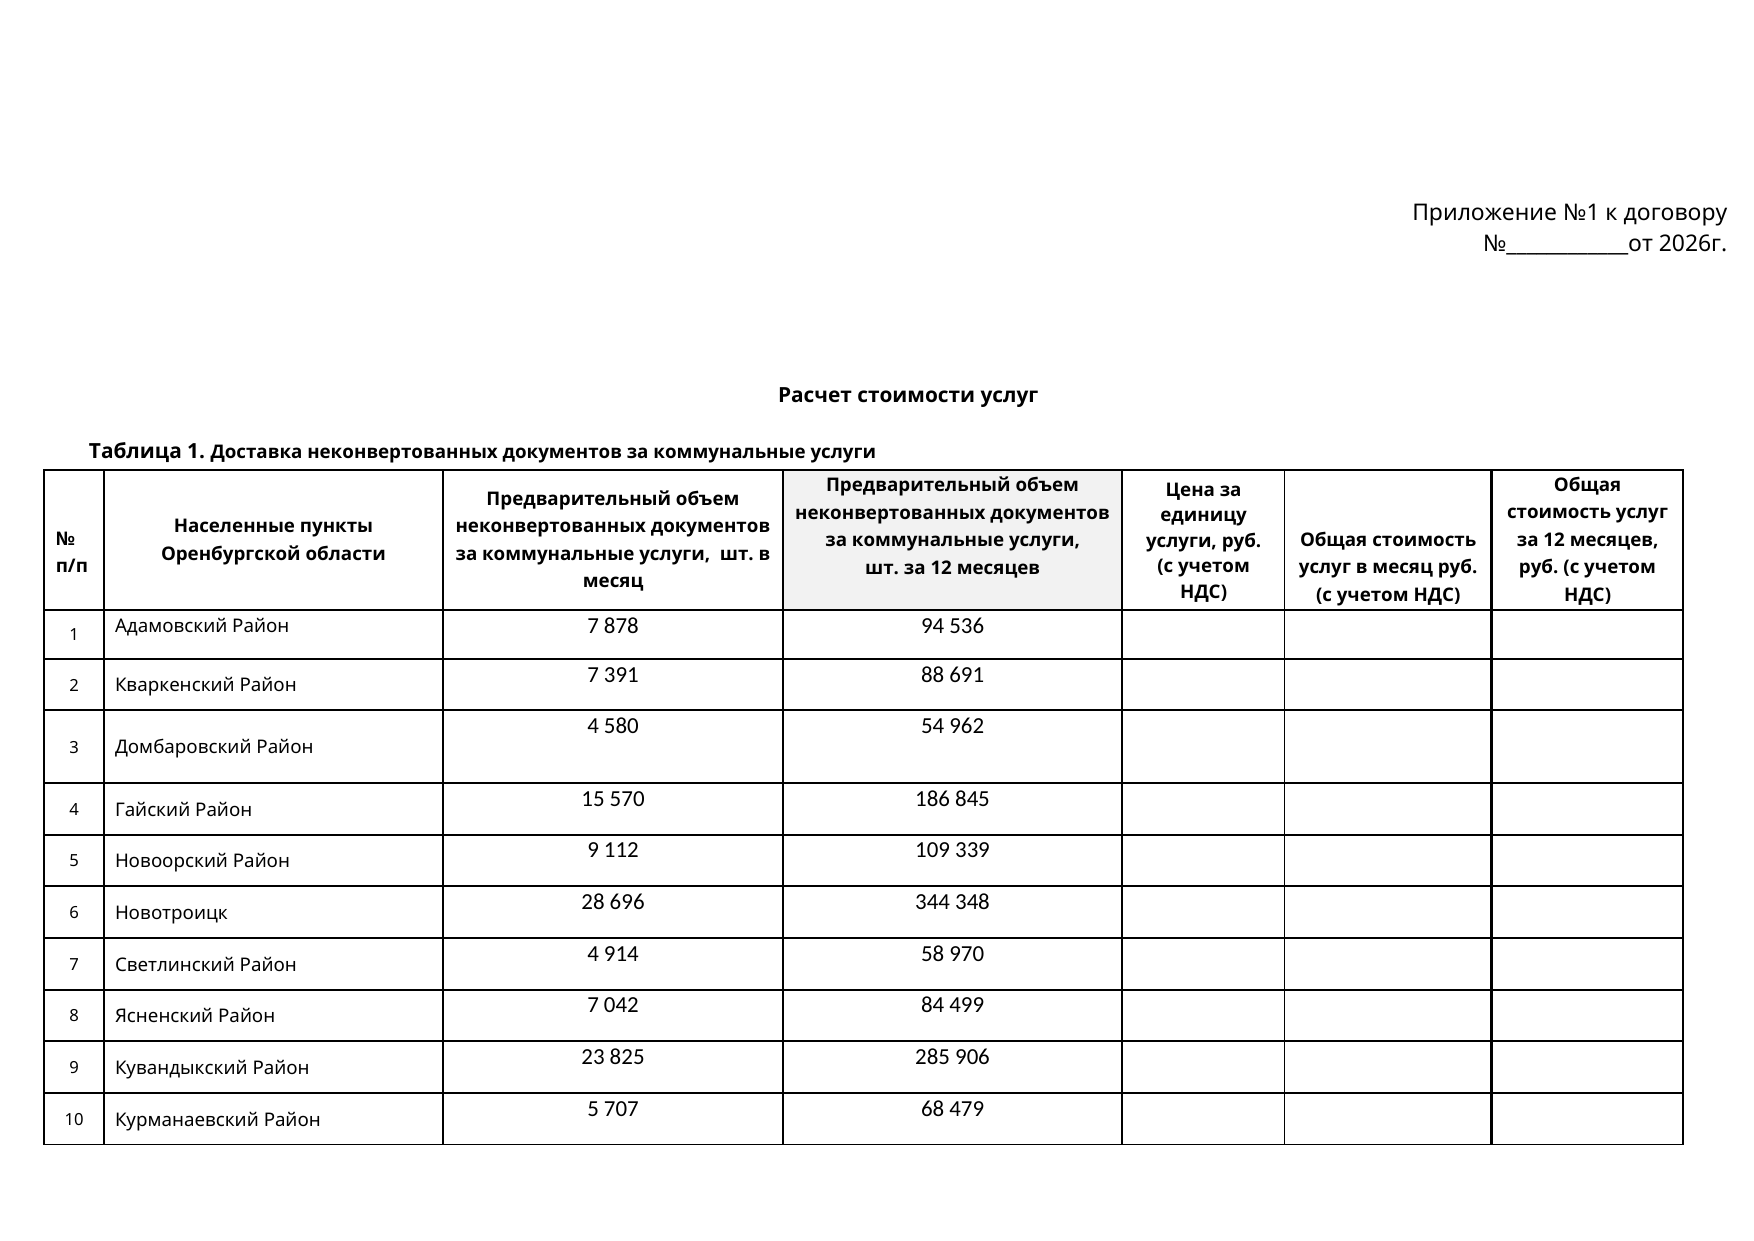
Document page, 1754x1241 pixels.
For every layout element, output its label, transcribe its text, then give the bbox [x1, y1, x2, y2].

table_cell Домбаровский Район [105, 711, 442, 782]
table_cell [1285, 836, 1490, 885]
table_cell 88 691 [784, 660, 1121, 709]
table_cell 28 696 [444, 887, 782, 937]
text №____________от 2026г. [89, 227, 1727, 258]
table_cell [1123, 611, 1284, 658]
table_cell 3 [45, 711, 103, 782]
table_cell [1493, 1042, 1682, 1092]
table_cell [1493, 711, 1682, 782]
table_cell 23 825 [444, 1042, 782, 1092]
table_cell Адамовский Район [105, 611, 442, 658]
table_cell Кваркенский Район [105, 660, 442, 709]
table_cell [1493, 836, 1682, 885]
table_cell 9 [45, 1042, 103, 1092]
table_cell [1493, 611, 1682, 658]
text Расчет стоимости услуг [89, 380, 1727, 408]
table_cell 15 570 [444, 784, 782, 833]
table_cell [1123, 711, 1284, 782]
table_header Цена за единицу услуги, руб. (с учетом НДС) [1123, 471, 1284, 609]
table_cell [1123, 887, 1284, 937]
table_cell 94 536 [784, 611, 1121, 658]
table_cell Гайский Район [105, 784, 442, 833]
table_cell 285 906 [784, 1042, 1121, 1092]
table_cell 7 [45, 939, 103, 988]
table_cell 344 348 [784, 887, 1121, 937]
table_cell 4 914 [444, 939, 782, 988]
table_cell [1285, 660, 1490, 709]
table_cell 10 [45, 1094, 103, 1143]
table_cell Кувандыкский Район [105, 1042, 442, 1092]
table_cell [1123, 660, 1284, 709]
table_cell [1493, 991, 1682, 1040]
table_cell [1493, 784, 1682, 833]
table_cell [1493, 1094, 1682, 1143]
table_header Населенные пункты Оренбургской области [105, 471, 442, 609]
table_cell 4 [45, 784, 103, 833]
table_cell 7 391 [444, 660, 782, 709]
table_cell 5 707 [444, 1094, 782, 1143]
table_cell Новотроицк [105, 887, 442, 937]
table_cell Курманаевский Район [105, 1094, 442, 1143]
table_cell Ясненский Район [105, 991, 442, 1040]
table_cell 2 [45, 660, 103, 709]
table_cell 109 339 [784, 836, 1121, 885]
table_cell [1493, 660, 1682, 709]
table_cell 4 580 [444, 711, 782, 782]
table_cell Новоорский Район [105, 836, 442, 885]
table_cell [1285, 991, 1490, 1040]
table_cell [1493, 887, 1682, 937]
table_cell [1123, 991, 1284, 1040]
table_cell [1123, 1094, 1284, 1143]
table_cell [1123, 784, 1284, 833]
table_cell [1123, 1042, 1284, 1092]
table_cell 84 499 [784, 991, 1121, 1040]
table_cell [1285, 939, 1490, 988]
table_header Общая стоимость услуг за 12 месяцев, руб. (с учетом НДС) [1493, 471, 1682, 609]
table_cell 186 845 [784, 784, 1121, 833]
table_header Общая стоимость услуг в месяц руб. (с учетом НДС) [1285, 471, 1490, 609]
table_cell 58 970 [784, 939, 1121, 988]
table_cell [1285, 711, 1490, 782]
table_cell [1285, 1094, 1490, 1143]
table_cell 54 962 [784, 711, 1121, 782]
table_cell [1123, 836, 1284, 885]
table_cell [1285, 784, 1490, 833]
table_cell 7 878 [444, 611, 782, 658]
table_cell 7 042 [444, 991, 782, 1040]
table_cell 9 112 [444, 836, 782, 885]
table_cell [1285, 1042, 1490, 1092]
table_header Предварительный объем неконвертованных документов за коммунальные услуги, шт. в месяц [444, 471, 782, 609]
table_header Предварительный объем неконвертованных документов за коммунальные услуги, шт. за 12 месяцев [784, 471, 1121, 609]
table_cell 8 [45, 991, 103, 1040]
table_cell 1 [45, 611, 103, 658]
table_header № п/п [45, 471, 103, 609]
table_cell 68 479 [784, 1094, 1121, 1143]
text Приложение №1 к договору [89, 195, 1727, 227]
table_cell [1123, 939, 1284, 988]
text Таблица 1. Доставка неконвертованных документов за коммунальные услуги [89, 437, 1727, 465]
table_cell Светлинский Район [105, 939, 442, 988]
table_cell [1285, 887, 1490, 937]
table_cell 6 [45, 887, 103, 937]
table_cell 5 [45, 836, 103, 885]
table_cell [1285, 611, 1490, 658]
table_cell [1493, 939, 1682, 988]
